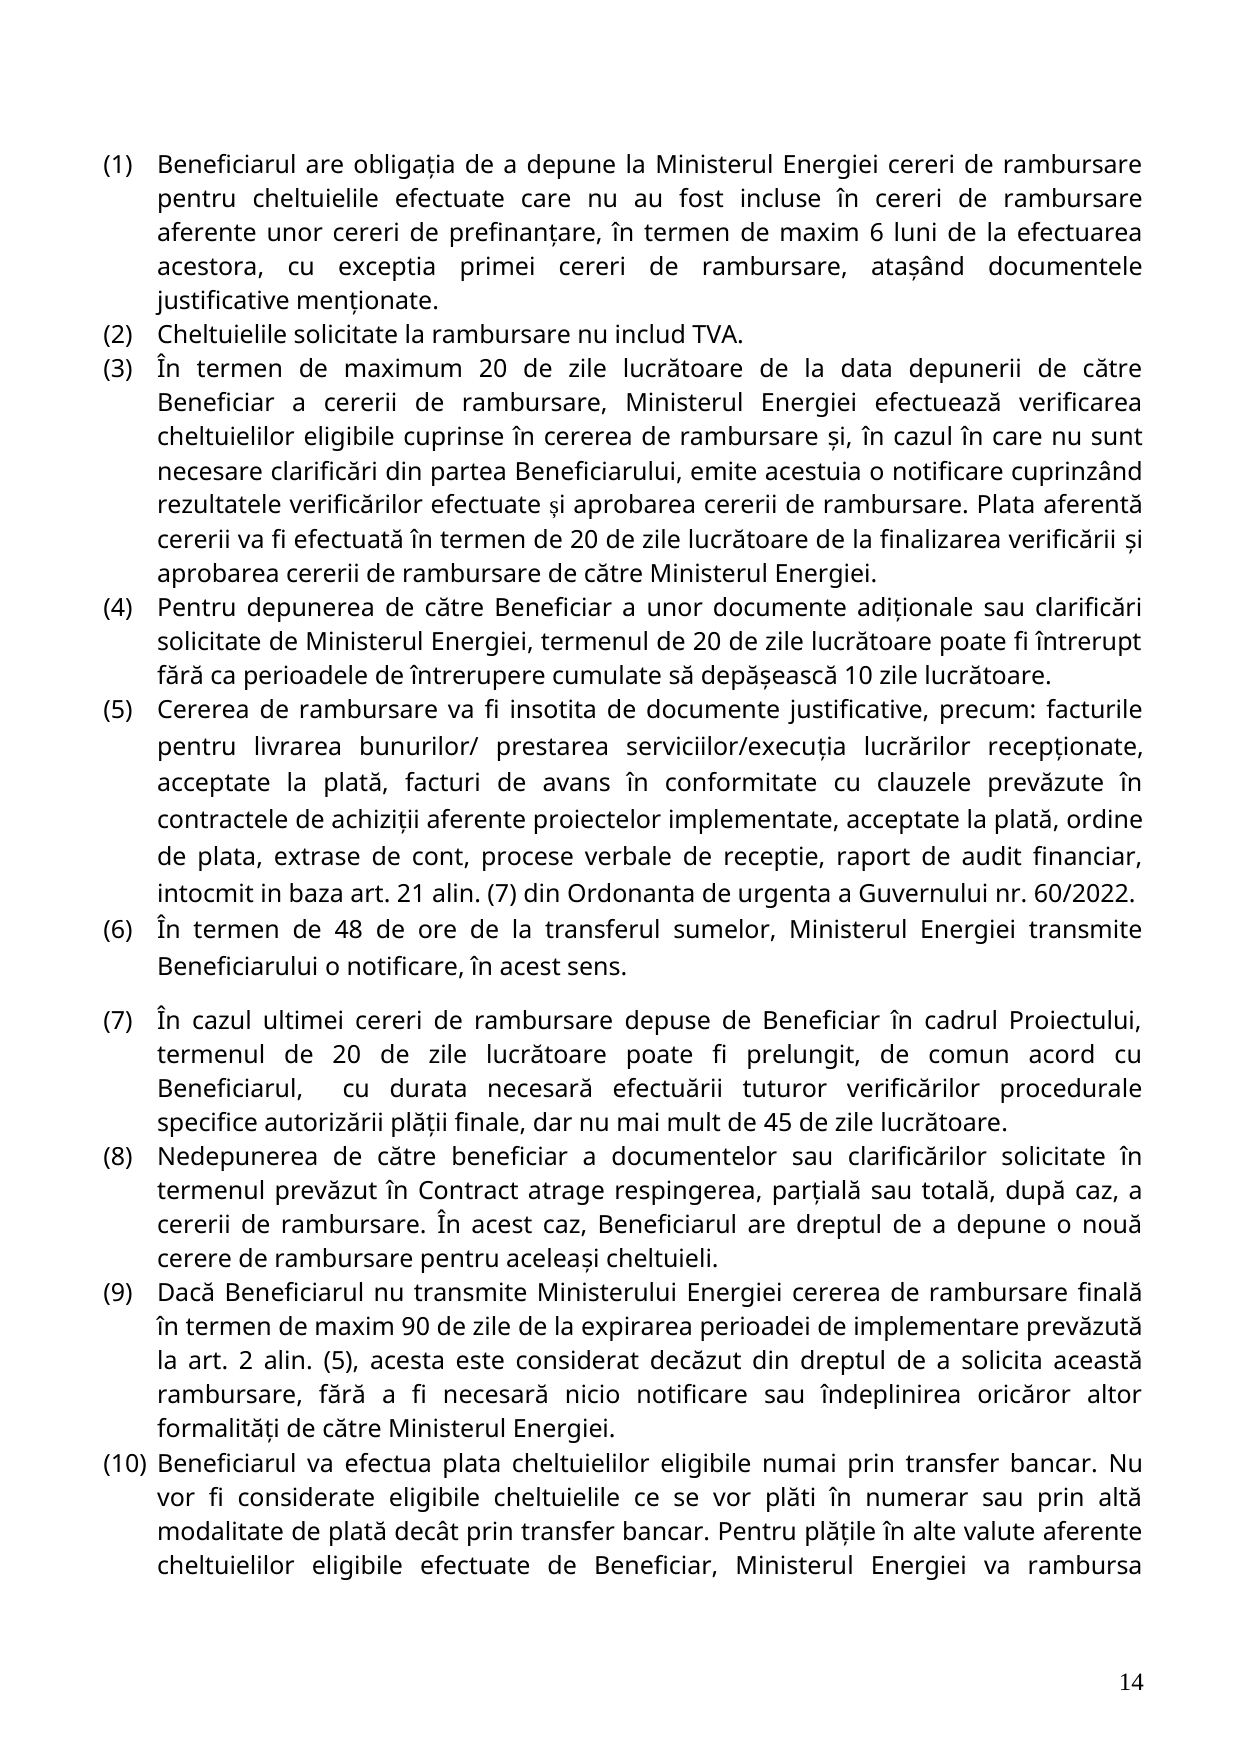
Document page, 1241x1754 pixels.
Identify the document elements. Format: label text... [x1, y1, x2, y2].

list În cazul ultimei cereri de rambursare depuse de Beneficiar în cadrul Proiectului, termenul de 20 de zile lucrătoare poate fi prelungit, de comun acord cu Beneficiarul, cu durata necesară efectuării tuturor verificărilor procedurale specifice autorizării plăţii finale, dar nu mai mult de 45 de zile lucrătoare. [103, 1002, 1144, 1139]
list Nedepunerea de către beneficiar a documentelor sau clarificărilor solicitate în termenul prevăzut în Contract atrage respingerea, parţială sau totală, după caz, a cererii de rambursare. În acest caz, Beneficiarul are dreptul de a depune o nouă cerere de rambursare pentru aceleași cheltuieli. [103, 1139, 1144, 1275]
list Beneficiarul are obligaţia de a depune la Ministerul Energiei cereri de rambursare pentru cheltuielile efectuate care nu au fost incluse în cereri de rambursare aferente unor cereri de prefinanţare, în termen de maxim 6 luni de la efectuarea acestora, cu exceptia primei cereri de rambursare, ataşând documentele justificative menţionate. [103, 147, 1144, 317]
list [103, 1445, 1144, 1581]
list Pentru depunerea de către Beneficiar a unor documente adiţionale sau clarificări solicitate de Ministerul Energiei, termenul de 20 de zile lucrătoare poate fi întrerupt fără ca perioadele de întrerupere cumulate să depăşească 10 zile lucrătoare. [103, 589, 1144, 692]
list Cererea de rambursare va fi insotita de documente justificative, precum: facturile pentru livrarea bunurilor/ prestarea serviciilor/execuția lucrărilor recepționate, acceptate la plată, facturi de avans în conformitate cu clauzele prevăzute în contractele de achiziții aferente proiectelor implementate, acceptate la plată, ordine de plata, extrase de cont, procese verbale de receptie, raport de audit financiar, intocmit in baza art. 21 alin. (7) din Ordonanta de urgenta a Guvernului nr. 60/2022. [103, 692, 1144, 909]
list În termen de maximum 20 de zile lucrătoare de la data depunerii de către Beneficiar a cererii de rambursare, Ministerul Energiei efectuează verificarea cheltuielilor eligibile cuprinse în cererea de rambursare şi, în cazul în care nu sunt necesare clarificări din partea Beneficiarului, emite acestuia o notificare cuprinzând rezultatele verificărilor efectuate și aprobarea cererii de rambursare. Plata aferentă cererii va fi efectuată în termen de 20 de zile lucrătoare de la finalizarea verificării și aprobarea cererii de rambursare de către Ministerul Energiei. [103, 351, 1144, 589]
list Cheltuielile solicitate la rambursare nu includ TVA. [103, 317, 1144, 351]
list Dacă Beneficiarul nu transmite Ministerului Energiei cererea de rambursare finală în termen de maxim 90 de zile de la expirarea perioadei de implementare prevăzută la art. 2 alin. (5), acesta este considerat decăzut din dreptul de a solicita această rambursare, fără a fi necesară nicio notificare sau îndeplinirea oricăror altor formalităţi de către Ministerul Energiei. [103, 1275, 1144, 1445]
list În termen de 48 de ore de la transferul sumelor, Ministerul Energiei transmite Beneficiarului o notificare, în acest sens. [103, 912, 1144, 983]
